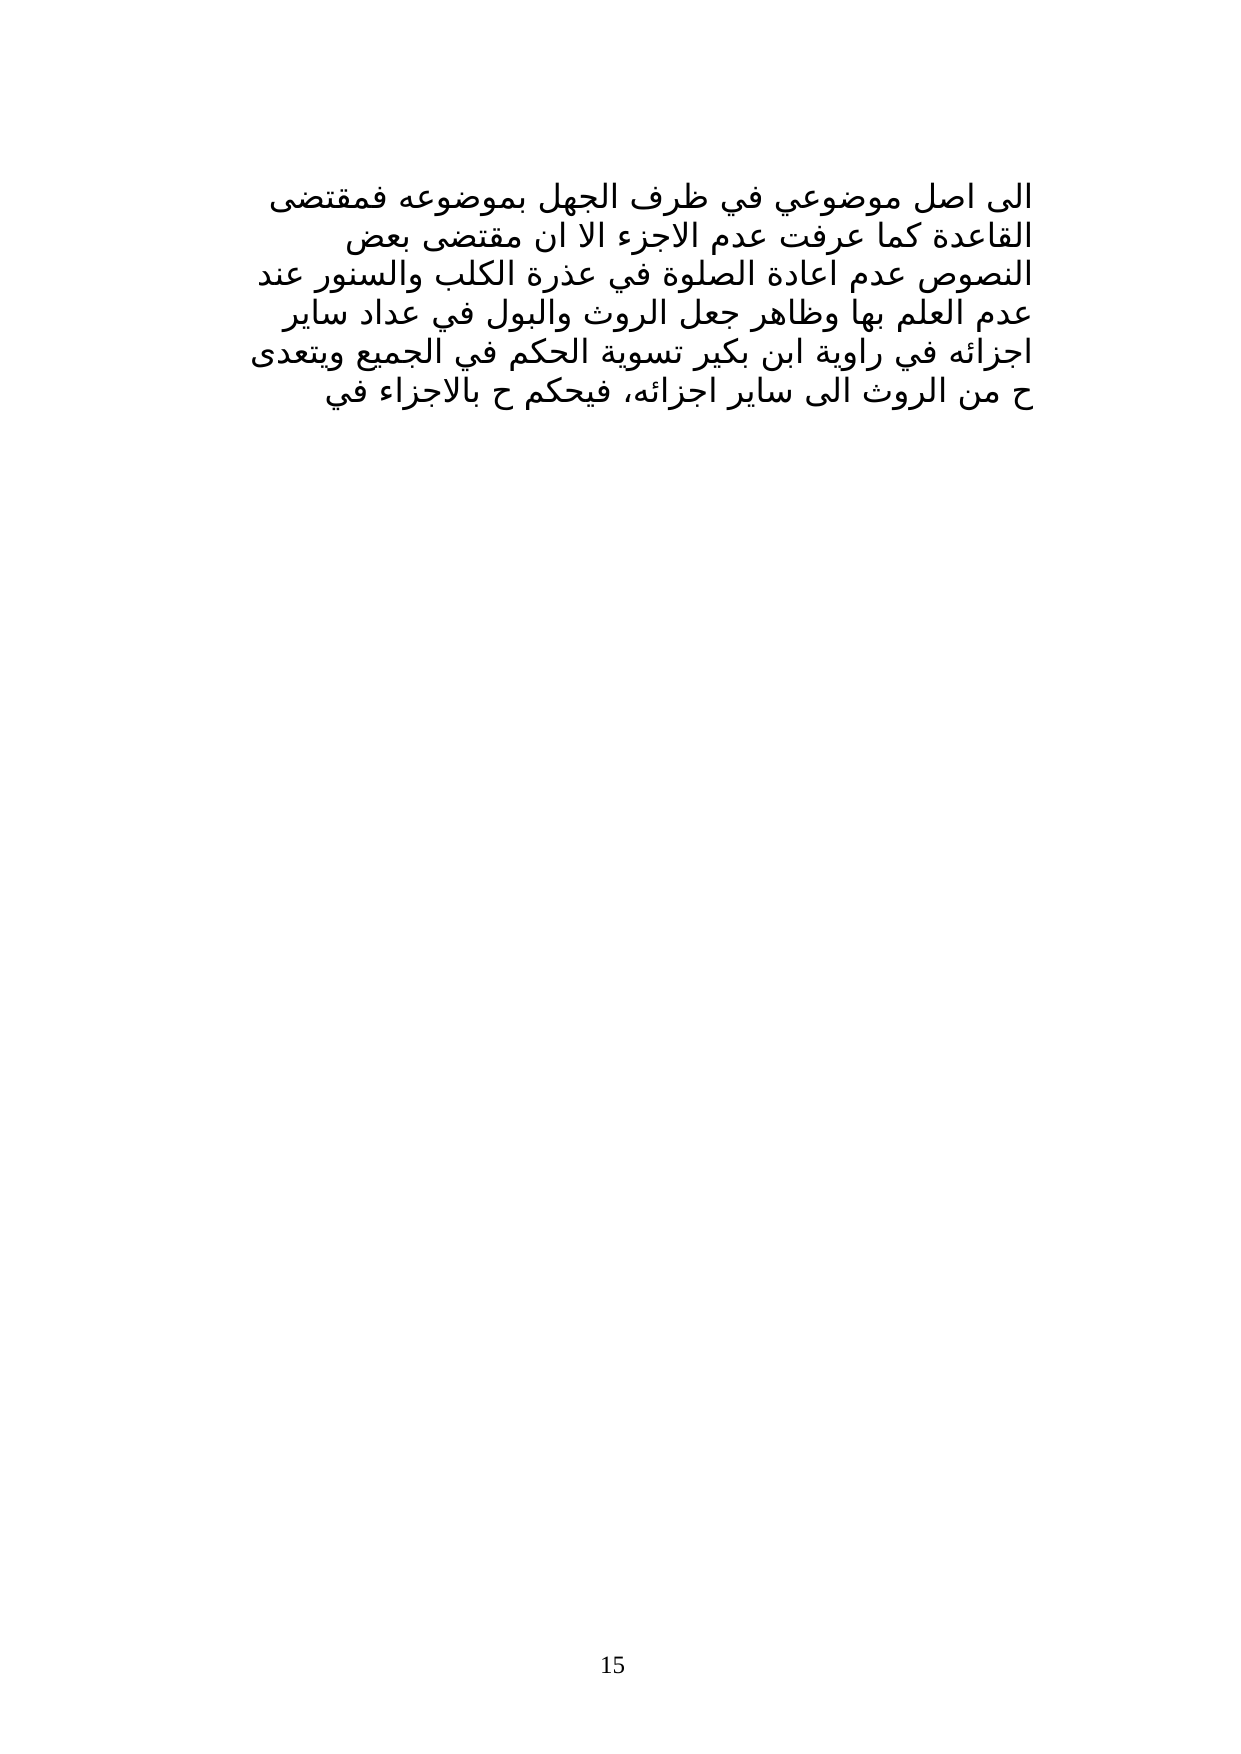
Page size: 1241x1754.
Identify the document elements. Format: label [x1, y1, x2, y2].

text [222, 177, 1033, 410]
